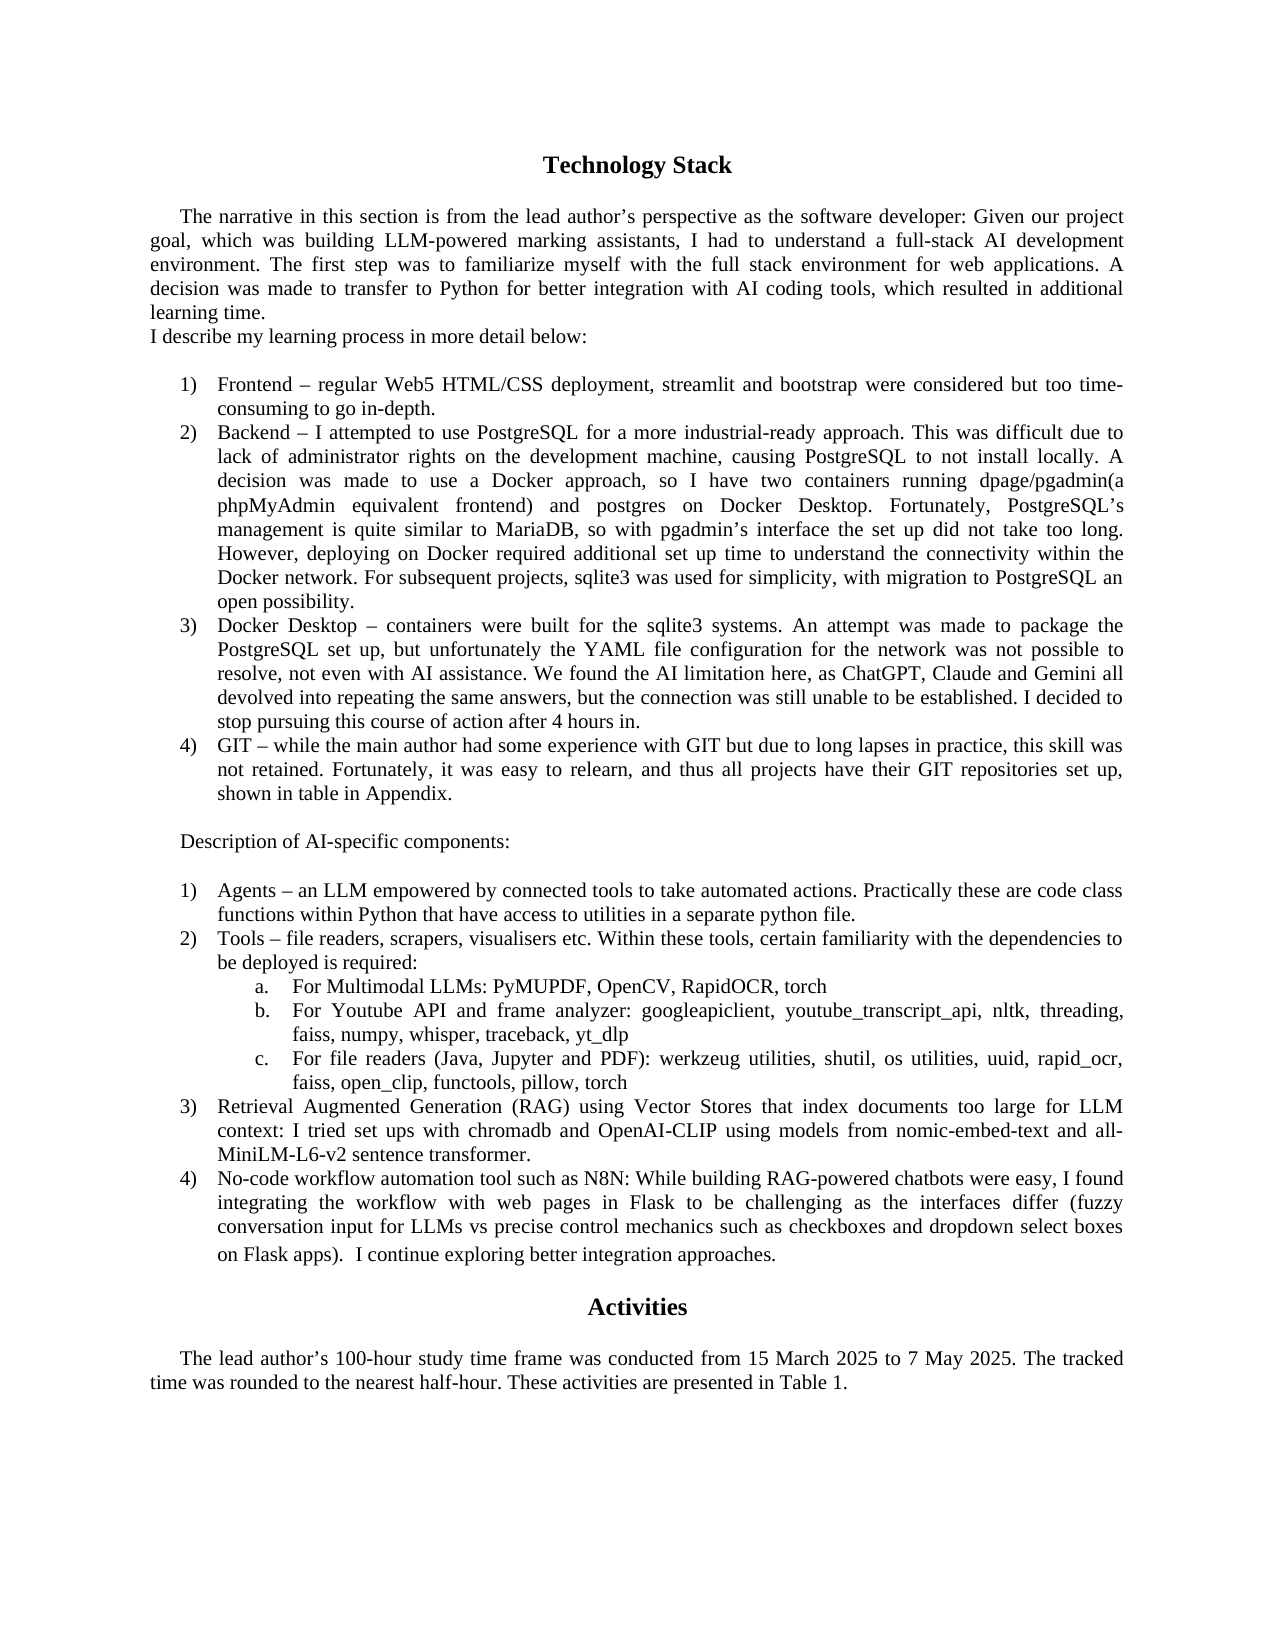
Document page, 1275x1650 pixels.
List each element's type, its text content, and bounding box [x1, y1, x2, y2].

list Agents – an LLM empowered by connected tools to take automated actions. Practically these are code class functions within Python that have access to utilities in a separate python file. [179, 877, 1125, 926]
text The narrative in this section is from the lead author’s perspective as the software developer: Given our project goal, which was building LLM-powered marking assistants, I had to understand a full-stack AI development environment. The first step was to familiarize myself with the full stack environment for web applications. A decision was made to transfer to Python for better integration with AI coding tools, which resulted in additional learning time. [150, 204, 1125, 324]
subtitle Technology Stack [150, 150, 1125, 179]
list For file readers (Java, Jupyter and PDF): werkzeug utilities, shutil, os utilities, uuid, rapid_ocr, faiss, open_clip, functools, pillow, torch [254, 1046, 1125, 1094]
text The lead author’s 100-hour study time frame was conducted from 15 March 2025 to 7 May 2025. The tracked time was rounded to the nearest half-hour. These activities are presented in Table 1. [150, 1346, 1125, 1394]
text I describe my learning process in more detail below: [150, 324, 1125, 348]
list Tools – file readers, scrapers, visualisers etc. Within these tools, certain familiarity with the dependencies to be deployed is required: [179, 926, 1125, 974]
list Frontend – regular Web5 HTML/CSS deployment, streamlit and bootstrap were considered but too time-consuming to go in-depth. [179, 372, 1125, 420]
text Description of AI-specific components: [150, 829, 1125, 853]
list Retrieval Augmented Generation (RAG) using Vector Stores that index documents too large for LLM context: I tried set ups with chromadb and OpenAI-CLIP using models from nomic-embed-text and all-MiniLM-L6-v2 sentence transformer. [179, 1094, 1125, 1166]
list GIT – while the main author had some experience with GIT but due to long lapses in practice, this skill was not retained. Fortunately, it was easy to relearn, and thus all projects have their GIT repositories set up, shown in table in Appendix. [179, 733, 1125, 805]
list Docker Desktop – containers were built for the sqlite3 systems. An attempt was made to package the PostgreSQL set up, but unfortunately the YAML file configuration for the network was not possible to resolve, not even with AI assistance. We found the AI limitation here, as ChatGPT, Claude and Gemini all devolved into repeating the same answers, but the connection was still unable to be established. I decided to stop pursuing this course of action after 4 hours in. [179, 613, 1125, 733]
list Backend – I attempted to use PostgreSQL for a more industrial-ready approach. This was difficult due to lack of administrator rights on the development machine, causing PostgreSQL to not install locally. A decision was made to use a Docker approach, so I have two containers running dpage/pgadmin(a phpMyAdmin equivalent frontend) and postgres on Docker Desktop. Fortunately, PostgreSQL’s management is quite similar to MariaDB, so with pgadmin’s interface the set up did not take too long. However, deploying on Docker required additional set up time to understand the connectivity within the Docker network. For subsequent projects, sqlite3 was used for simplicity, with migration to PostgreSQL an open possibility. [179, 420, 1125, 613]
list For Youtube API and frame analyzer: googleapiclient, youtube_transcript_api, nltk, threading, faiss, numpy, whisper, traceback, yt_dlp [254, 998, 1125, 1046]
list For Multimodal LLMs: PyMUPDF, OpenCV, RapidOCR, torch [254, 974, 1125, 998]
list No-code workflow automation tool such as N8N: While building RAG-powered chatbots were easy, I found integrating the workflow with web pages in Flask to be challenging as the interfaces differ (fuzzy conversation input for LLMs vs precise control mechanics such as checkboxes and dropdown select boxes on Flask apps). I continue exploring better integration approaches. [179, 1166, 1125, 1267]
subtitle Activities [150, 1292, 1125, 1321]
